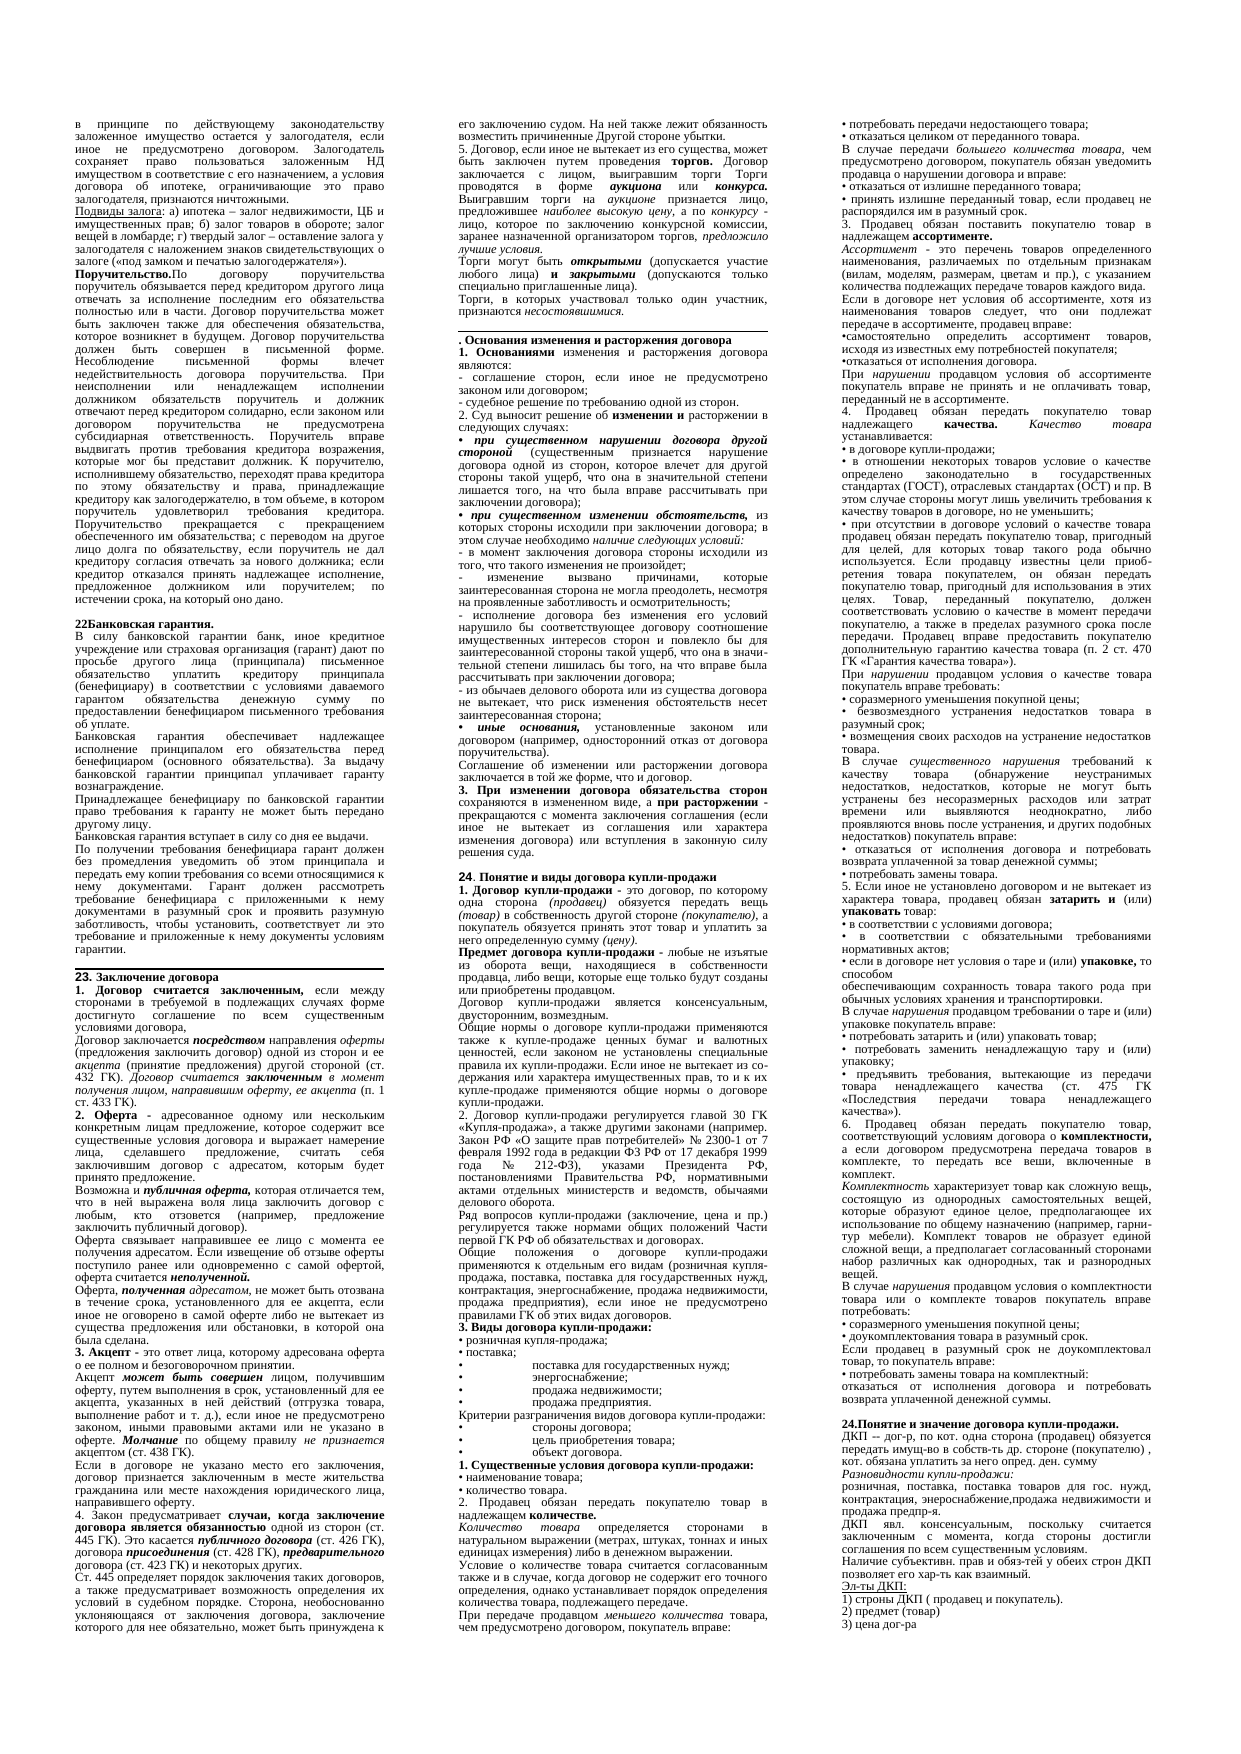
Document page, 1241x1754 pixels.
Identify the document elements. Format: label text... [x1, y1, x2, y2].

text розничная, поставка, поставка товаров для гос. нужд, контрактация, энероснабжение,продажа недвижимости и продажа предпр-я. [842, 1481, 1152, 1518]
text • при отсутствии в договоре условий о качестве товара продавец обязан передать покупателю товар, пригодный для целей, для которых товар такого рода обычно используется. Если продавцу известны цели приобретения товара покупателем, он обязан передать покупателю товар, пригодный для использования в этих целях. Товар, переданный покупателю, должен соответствовать условию о качестве в момент передачи покупателю, а также в пределах разумного срока после передачи. Продавец вправе предоставить покупателю дополнительную гарантию качества товара (п. 2 ст. 470 ГК «Гарантия качества товара»). [842, 518, 1152, 668]
text • потребовать передачи недостающего товара; [842, 118, 1152, 131]
text Возможна и публичная оферта, которая отличается тем, что в ней выражена воля лица заключить договор с любым, кто отзовется (например, предложение заключить публичный договор). [75, 1184, 384, 1234]
text Разновидности купли-продажи: [842, 1468, 1152, 1481]
text 3. Акцепт - это ответ лица, которому адресована оферта о ее полном и безоговорочном принятии. [75, 1347, 384, 1372]
text • безвозмездного устранения недостатков товара в разумный срок; [842, 706, 1152, 731]
text Принадлежащее бенефициару по банковской гарантии право требования к гаранту не может быть передано другому лицу. [75, 793, 384, 831]
text - соглашение сторон, если иное не предусмотрено законом или договором; [458, 372, 768, 397]
text Если в договоре не указано место его заключения, договор признается заключенным в месте жительства гражданина или месте нахождения юридического лица, направившего оферту. [75, 1459, 384, 1509]
text • поставка для государственных нужд; [458, 1359, 768, 1372]
text Общие нормы о договоре купли-продажи применяются также к купле-продаже ценных бумаг и валютных ценностей, если законом не установлены специальные правила их купли-продажи. Если иное не вытекает из содержания или характера имущественных прав, то и к их купле-продаже применяются общие нормы о договоре купли-продажи. [458, 1022, 768, 1109]
text - исполнение договора без изменения его условий нарушило бы соответствующее договору соотношение имущественных интересов сторон и повлекло бы для заинтересованной стороны такой ущерб, что она в значительной степени лишилась бы того, на что вправе была рассчитывать при заключении договора; [458, 609, 768, 684]
text • соразмерного уменьшения покупной цены; [842, 1318, 1152, 1331]
text •самостоятельно определить ассортимент товаров, исходя из известных ему потребностей покупателя; [842, 331, 1152, 356]
text Ряд вопросов купли-продажи (заключение, цена и пр.) регулируется также нормами общих положений Части первой ГК РФ об обязательствах и договорах. [458, 1209, 768, 1247]
text 5. Договор, если иное не вытекает из его существа, может быть заключен путем проведения торгов. Договор заключается с лицом, выигравшим торги Торги проводятся в форме аукциона или конкурса. Выигравшим торги на аукционе признается лицо, предложившее наиболее высокую цену, а по конкурсу - лицо, которое по заключению конкурсной комиссии, заранее назначенной организатором торгов, предложило лучшие условия. [458, 143, 768, 256]
text Комплектность характеризует товар как сложную вещь, состоящую из однородных самостоятельных вещей, которые образуют единое целое, предполагающее их использование по общему назначению (например, гарнитур мебели). Комплект товаров не образует единой сложной вещи, а предполагает согласованный сторонами набор различных как однородных, так и разнородных вещей. [842, 1181, 1152, 1281]
text Ассортимент - это перечень товаров определенного наименования, различаемых по отдельным признакам (вилам, моделям, размерам, цветам и пр.), с указанием количества подлежащих передаче товаров каждого вида. [842, 243, 1152, 293]
text • соразмерного уменьшения покупной цены; [842, 693, 1152, 706]
text • иные основания, установленные законом или договором (например, односторонний отказ от договора поручительства). [458, 722, 768, 759]
text При передаче продавцом меньшего количества товара, чем предусмотрено договором, покупатель вправе: [458, 1609, 768, 1634]
text Торги, в которых участвовал только один участник, признаются несостоявшимися. [458, 293, 768, 318]
text 24.Понятие и значение договора купли-продажи. [842, 1418, 1152, 1431]
text • количество товара. [458, 1484, 768, 1497]
text отказаться от исполнения договора и потребовать возврата уплаченной денежной суммы. [842, 1381, 1152, 1406]
text Банковская гарантия обеспечивает надлежащее исполнение принципалом его обязательства перед бенефициаром (основного обязательства). За выдачу банковской гарантии принципал уплачивает гаранту вознаграждение. [75, 731, 384, 793]
text • в соответствии с обязательными требованиями нормативных актов; [842, 931, 1152, 956]
text Общие положения о договоре купли-продажи применяются к отдельным его видам (розничная купля-продажа, поставка, поставка для государственных нужд, контрактация, энергоснабжение, продажа недвижимости, продажа предприятия), если иное не предусмотрено правилами ГК об этих видах договоров. [458, 1247, 768, 1322]
text Акцепт может быть совершен лицом, получившим оферту, путем выполнения в срок, установленный для ее акцепта, указанных в ней действий (отгрузка товара, выполнение работ и т. д.), если иное не предусмотрено законом, иными правовыми актами или не указано в оферте. Молчание по общему правилу не признается акцептом (ст. 438 ГК). [75, 1372, 384, 1459]
text В силу банковской гарантии банк, иное кредитное учреждение или страховая организация (гарант) дают по просьбе другого лица (принципала) письменное обязательство уплатить кредитору принципала (бенефициару) в соответствии с условиями даваемого гарантом обязательства денежную сумму по предоставлении бенефициаром письменного требования об уплате. [75, 631, 384, 731]
text Поручительство.По договору поручительства поручитель обязывается перед кредитором другого лица отвечать за исполнение последним его обязательства полностью или в части. Договор поручительства может быть заключен также для обеспечения обязательства, которое возникнет в будущем. Договор поручительства должен быть совершен в письменной форме. Несоблюдение письменной формы влечет недействительность договора поручительства. При неисполнении или ненадлежащем исполнении должником обязательств поручитель и должник отвечают перед кредитором солидарно, если законом или договором поручительства не предусмотрена субсидиарная ответственность. Поручитель вправе выдвигать против требования кредитора возражения, которые мог бы представит должник. К поручителю, исполнившему обязательство, переходят права кредитора по этому обязательству и права, принадлежащие кредитору как залогодержателю, в том объеме, в котором поручитель удовлетворил требования кредитора. Поручительство прекращается с прекращением обеспеченного им обязательства; с переводом на другое лицо долга по обязательству, если поручитель не дал кредитору согласия отвечать за нового должника; если кредитор отказался принять надлежащее исполнение, предложенное должником или поручителем; по истечении срока, на который оно дано. [75, 268, 384, 606]
text • продажа недвижимости; [458, 1384, 768, 1397]
text 2. Продавец обязан передать покупателю товар в надлежащем количестве. [458, 1497, 768, 1522]
text Предмет договора купли-продажи - любые не изъятые из оборота вещи, находящиеся в собственности продавца, либо вещи, которые еще только будут созданы или приобретены продавцом. [458, 947, 768, 997]
text • в соответствии с условиями договора; [842, 918, 1152, 931]
text • принять излишне переданный товар, если продавец не распорядился им в разумный срок. [842, 193, 1152, 218]
text Оферта, полученная адресатом, не может быть отозвана в течение срока, установленного для ее акцепта, если иное не оговорено в самой оферте либо не вытекает из существа предложения или обстановки, в которой она была сделана. [75, 1284, 384, 1347]
text По получении требования бенефициара гарант должен без промедления уведомить об этом принципала и передать ему копии требования со всеми относящимися к нему документами. Гарант должен рассмотреть требование бенефициара с приложенными к нему документами в разумный срок и проявить разумную заботливость, чтобы установить, соответствует ли это требование и приложенные к нему документы условиям гарантии. [75, 843, 384, 956]
text ДКП явл. консенсуальным, поскольку считается заключенным с момента, когда стороны достигли соглашения по всем существенным условиям. [842, 1518, 1152, 1556]
text • предъявить требования, вытекающие из передачи товара ненадлежащего качества (ст. 475 ГК «Последствия передачи товара ненадлежащего качества»). [842, 1068, 1152, 1118]
text 2. Суд выносит решение об изменении и расторжении в следующих случаях: [458, 409, 768, 434]
text • в договоре купли-продажи; [842, 443, 1152, 456]
text • цель приобретения товара; [458, 1434, 768, 1447]
text - изменение вызвано причинами, которые заинтересованная сторона не могла преодолеть, несмотря на проявленные заботливость и осмотрительность; [458, 572, 768, 609]
text 5. Если иное не установлено договором и не вытекает из характера товара, продавец обязан затарить и (или) упаковать товар: [842, 881, 1152, 918]
text обеспечивающим сохранность товара такого рода при обычных условиях хранения и транспортировки. [842, 981, 1152, 1006]
text 2. Договор купли-продажи регулируется главой 30 ГК «Купля-продажа», а также другими законами (например. Закон РФ «О защите прав потребителей» № 2300-1 от 7 февраля 1992 года в редакции ФЗ РФ от 17 декабря 1999 года № 212-ФЗ), указами Президента РФ, постановлениями Правительства РФ, нормативными актами отдельных министерств и ведомств, обычаями делового оборота. [458, 1109, 768, 1209]
text 1. Основаниями изменения и расторжения договора являются: [458, 347, 768, 372]
text Если в договоре нет условия об ассортименте, хотя из наименования товаров следует, что они подлежат передаче в ассортименте, продавец вправе: [842, 293, 1152, 331]
text 4. Закон предусматривает случаи, когда заключение договора является обязанностью одной из сторон (ст. 445 ГК). Это касается публичного договора (ст. 426 ГК), договора присоединения (ст. 428 ГК), предварительного договора (ст. 423 ГК) и некоторых других. [75, 1509, 384, 1572]
text Критерии разграничения видов договора купли-продажи: [458, 1409, 768, 1422]
text В случае нарушения продавцом требовании о таре и (или) упаковке покупатель вправе: [842, 1006, 1152, 1031]
text Подвиды залога: а) ипотека – залог недвижимости, ЦБ и имущественных прав; б) залог товаров в обороте; залог вещей в ломбарде; г) твердый залог – оставление залога у залогодателя с наложением знаков свидетельствующих о залоге («под замком и печатью залогодержателя»). [75, 206, 384, 268]
text При нарушении продавцом условия об ассортименте покупатель вправе не принять и не оплачивать товар, переданный не в ассортименте. [842, 368, 1152, 406]
text 3. Продавец обязан поставить покупателю товар в надлежащем ассортименте. [842, 218, 1152, 243]
text • потребовать заменить ненадлежащую тару и (или) упаковку; [842, 1043, 1152, 1068]
text • при существенном нарушении договора другой стороной (существенным признается нарушение договора одной из сторон, которое влечет для другой стороны такой ущерб, что она в значительной степени лишается того, на что была вправе рассчитывать при заключении договора); [458, 434, 768, 509]
text Договор купли-продажи является консенсуальным, двусторонним, возмездным. [458, 997, 768, 1022]
text В случае существенного нарушения требований к качеству товара (обнаружение неустранимых недостатков, недостатков, которые не могут быть устранены без несоразмерных расходов или затрат времени или выявляются неоднократно, либо проявляются вновь после устранения, и других подобных недостатков) покупатель вправе: [842, 756, 1152, 843]
text 4. Продавец обязан передать покупателю товар надлежащего качества. Качество товара устанавливается: [842, 406, 1152, 443]
text 22Банковская гарантия. [75, 618, 384, 631]
text - из обычаев делового оборота или из существа договора не вытекает, что риск изменения обстоятельств несет заинтересованная сторона; [458, 684, 768, 722]
text Если продавец в разумный срок не доукомплектовал товар, то покупатель вправе: [842, 1343, 1152, 1368]
text Наличие субъективн. прав и обяз-тей у обеих строн ДКП позволяет его хар-ть как взаимный. [842, 1556, 1152, 1581]
text 2. Оферта - адресованное одному или нескольким конкретным лицам предложение, которое содержит все существенные условия договора и выражает намерение лица, сделавшего предложение, считать себя заключившим договор с адресатом, которым будет принято предложение. [75, 1109, 384, 1184]
text • если в договоре нет условия о таре и (или) упаковке, то способом [842, 956, 1152, 981]
text При нарушении продавцом условия о качестве товара покупатель вправе требовать: [842, 668, 1152, 693]
text 3) цена дог-ра [842, 1618, 1152, 1631]
text . Основания изменения и расторжения договора [458, 332, 768, 347]
text Договор заключается посредством направления оферты (предложения заключить договор) одной из сторон и ее акцепта (принятие предложения) другой стороной (ст. 432 ГК). Договор считается заключенным в момент получения лицом, направившим оферту, ее акцепта (п. 1 ст. 433 ГК). [75, 1034, 384, 1109]
text 1. Договор считается заключенным, если между сторонами в требуемой в подлежащих случаях форме достигнуто соглашение по всем существенным условиями договора, [75, 984, 384, 1034]
text В случае передачи большего количества товара, чем предусмотрено договором, покупатель обязан уведомить продавца о нарушении договора и вправе: [842, 143, 1152, 181]
text 6. Продавец обязан передать покупателю товар, соответствующий условиям договора о комплектности, а если договором предусмотрена передача товаров в комплекте, то передать все веши, включенные в комплект. [842, 1118, 1152, 1181]
text - в момент заключения договора стороны исходили из того, что такого изменения не произойдет; [458, 547, 768, 572]
text • потребовать замены товара. [842, 868, 1152, 881]
text 1) строны ДКП ( продавец и покупатель). [842, 1593, 1152, 1606]
text 23. Заключение договора [75, 970, 384, 984]
text • возмещения своих расходов на устранение недостатков товара. [842, 731, 1152, 756]
text В случае нарушения продавцом условия о комплектности товара или о комплекте товаров покупатель вправе потребовать: [842, 1281, 1152, 1318]
text Торги могут быть открытыми (допускается участие любого лица) и закрытыми (допускаются только специально приглашенные лица). [458, 256, 768, 293]
text ДКП -- дог-р, по кот. одна сторона (продавец) обязуется передать имущ-во в собств-ть др. стороне (покупателю) , кот. обязана уплатить за него опред. ден. сумму [842, 1431, 1152, 1468]
text 3. При изменении договора обязательства сторон сохраняются в измененном виде, а при расторжении - прекращаются с момента заключения соглашения (если иное не вытекает из соглашения или характера изменения договора) или вступления в законную силу решения суда. [458, 784, 768, 859]
text Оферта связывает направившее ее лицо с момента ее получения адресатом. Если извещение об отзыве оферты поступило ранее или одновременно с самой офертой, оферта считается неполученной. [75, 1234, 384, 1284]
text • потребовать замены товара на комплектный: [842, 1368, 1152, 1381]
text 1. Договор купли-продажи - это договор, по которому одна сторона (продавец) обязуется передать вещь (товар) в собственность другой стороне (покупателю), а покупатель обязуется принять этот товар и уплатить за него определенную сумму (цену). [458, 884, 768, 947]
text • отказаться от исполнения договора и потребовать возврата уплаченной за товар денежной суммы; [842, 843, 1152, 868]
text Соглашение об изменении или расторжении договора заключается в той же форме, что и договор. [458, 759, 768, 784]
text 1. Существенные условия договора купли-продажи: [458, 1459, 768, 1472]
text • при существенном изменении обстоятельств, из которых стороны исходили при заключении договора; в этом случае необходимо наличие следующих условий: [458, 509, 768, 547]
text Условие о количестве товара считается согласованным также и в случае, когда договор не содержит его точного определения, однако устанавливает порядок определения количества товара, подлежащего передаче. [458, 1559, 768, 1609]
text • розничная купля-продажа; [458, 1334, 768, 1347]
text Количество товара определяется сторонами в натуральном выражении (метрах, штуках, тоннах и иных единицах измерения) либо в денежном выражении. [458, 1522, 768, 1559]
text • в отношении некоторых товаров условие о качестве определено законодательно в государственных стандартах (ГОСТ), отраслевых стандартах (ОСТ) и пр. В этом случае стороны могут лишь увеличить требования к качеству товаров в договоре, но не уменьшить; [842, 456, 1152, 518]
